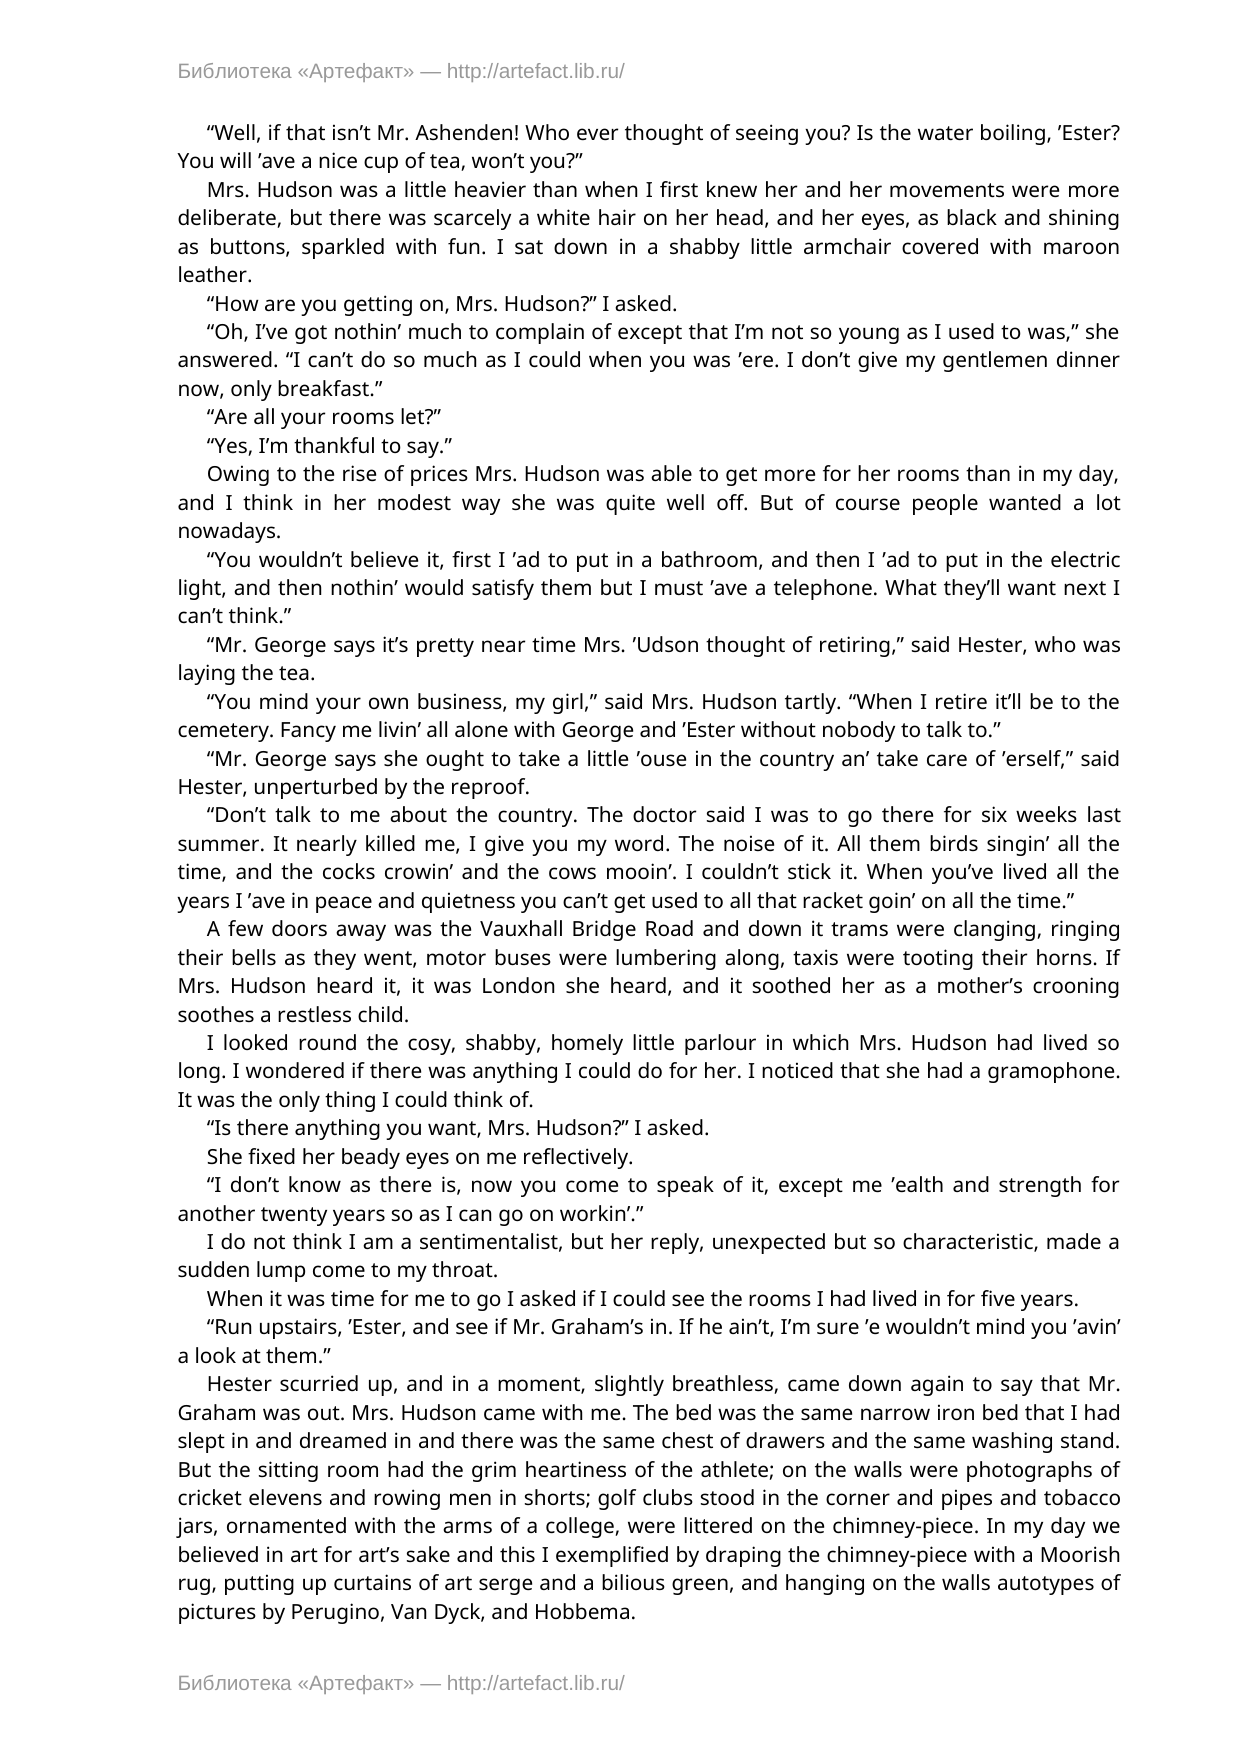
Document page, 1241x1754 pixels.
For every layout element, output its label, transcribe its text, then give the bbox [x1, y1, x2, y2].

text Owing to the rise of prices Mrs. Hudson was able to get more for her rooms than in my day, and I think in her modest way she was quite well off. But of course people wanted a lot nowadays. [177, 459, 1122, 545]
text “Mr. George says it’s pretty near time Mrs. ’Udson thought of retiring,” said Hester, who was laying the tea. [177, 630, 1122, 687]
text I do not think I am a sentimentalist, but her reply, unexpected but so characteristic, made a sudden lump come to my throat. [177, 1227, 1122, 1284]
text “You wouldn’t believe it, first I ’ad to put in a bathroom, and then I ’ad to put in the electric light, and then nothin’ would satisfy them but I must ’ave a telephone. What they’ll want next I can’t think.” [177, 545, 1122, 630]
text “Oh, I’ve got nothin’ much to complain of except that I’m not so young as I used to was,” she answered. “I can’t do so much as I could when you was ’ere. I don’t give my gentlemen dinner now, only breakfast.” [177, 317, 1122, 402]
text “Run upstairs, ’Ester, and see if Mr. Graham’s in. If he ain’t, I’m sure ’e wouldn’t mind you ’avin’ a look at them.” [177, 1312, 1122, 1369]
text “You mind your own business, my girl,” said Mrs. Hudson tartly. “When I retire it’ll be to the cemetery. Fancy me livin’ all alone with George and ’Ester without nobody to talk to.” [177, 687, 1122, 744]
text “Are all your rooms let?” [177, 402, 1122, 431]
text “Well, if that isn’t Mr. Ashenden! Who ever thought of seeing you? Is the water boiling, ’Ester? You will ’ave a nice cup of tea, won’t you?” [177, 118, 1122, 175]
text She fixed her beady eyes on me reflectively. [177, 1142, 1122, 1170]
text “Yes, I’m thankful to say.” [177, 431, 1122, 459]
text I looked round the cosy, shabby, homely little parlour in which Mrs. Hudson had lived so long. I wondered if there was anything I could do for her. I noticed that she had a gramophone. It was the only thing I could think of. [177, 1028, 1122, 1113]
text “Mr. George says she ought to take a little ’ouse in the country an’ take care of ’erself,” said Hester, unperturbed by the reproof. [177, 744, 1122, 801]
text “Don’t talk to me about the country. The doctor said I was to go there for six weeks last summer. It nearly killed me, I give you my word. The noise of it. All them birds singin’ all the time, and the cocks crowin’ and the cows mooin’. I couldn’t stick it. When you’ve lived all the years I ’ave in peace and quietness you can’t get used to all that racket goin’ on all the time.” [177, 801, 1122, 914]
text “Is there anything you want, Mrs. Hudson?” I asked. [177, 1113, 1122, 1142]
text “How are you getting on, Mrs. Hudson?” I asked. [177, 289, 1122, 317]
text A few doors away was the Vauxhall Bridge Road and down it trams were clanging, ringing their bells as they went, motor buses were lumbering along, taxis were tooting their horns. If Mrs. Hudson heard it, it was London she heard, and it soothed her as a mother’s crooning soothes a restless child. [177, 914, 1122, 1028]
text Hester scurried up, and in a moment, slightly breathless, came down again to say that Mr. Graham was out. Mrs. Hudson came with me. The bed was the same narrow iron bed that I had slept in and dreamed in and there was the same chest of drawers and the same washing stand. But the sitting room had the grim heartiness of the athlete; on the walls were photographs of cricket elevens and rowing men in shorts; golf clubs stood in the corner and pipes and tobacco jars, ornamented with the arms of a college, were littered on the chimney-piece. In my day we believed in art for art’s sake and this I exemplified by draping the chimney-piece with a Moorish rug, putting up curtains of art serge and a bilious green, and hanging on the walls autotypes of pictures by Perugino, Van Dyck, and Hobbema. [177, 1369, 1122, 1625]
text “I don’t know as there is, now you come to speak of it, except me ’ealth and strength for another twenty years so as I can go on workin’.” [177, 1170, 1122, 1227]
text Mrs. Hudson was a little heavier than when I first knew her and her movements were more deliberate, but there was scarcely a white hair on her head, and her eyes, as black and shining as buttons, sparkled with fun. I sat down in a shabby little armchair covered with maroon leather. [177, 175, 1122, 289]
text When it was time for me to go I asked if I could see the rooms I had lived in for five years. [177, 1284, 1122, 1312]
